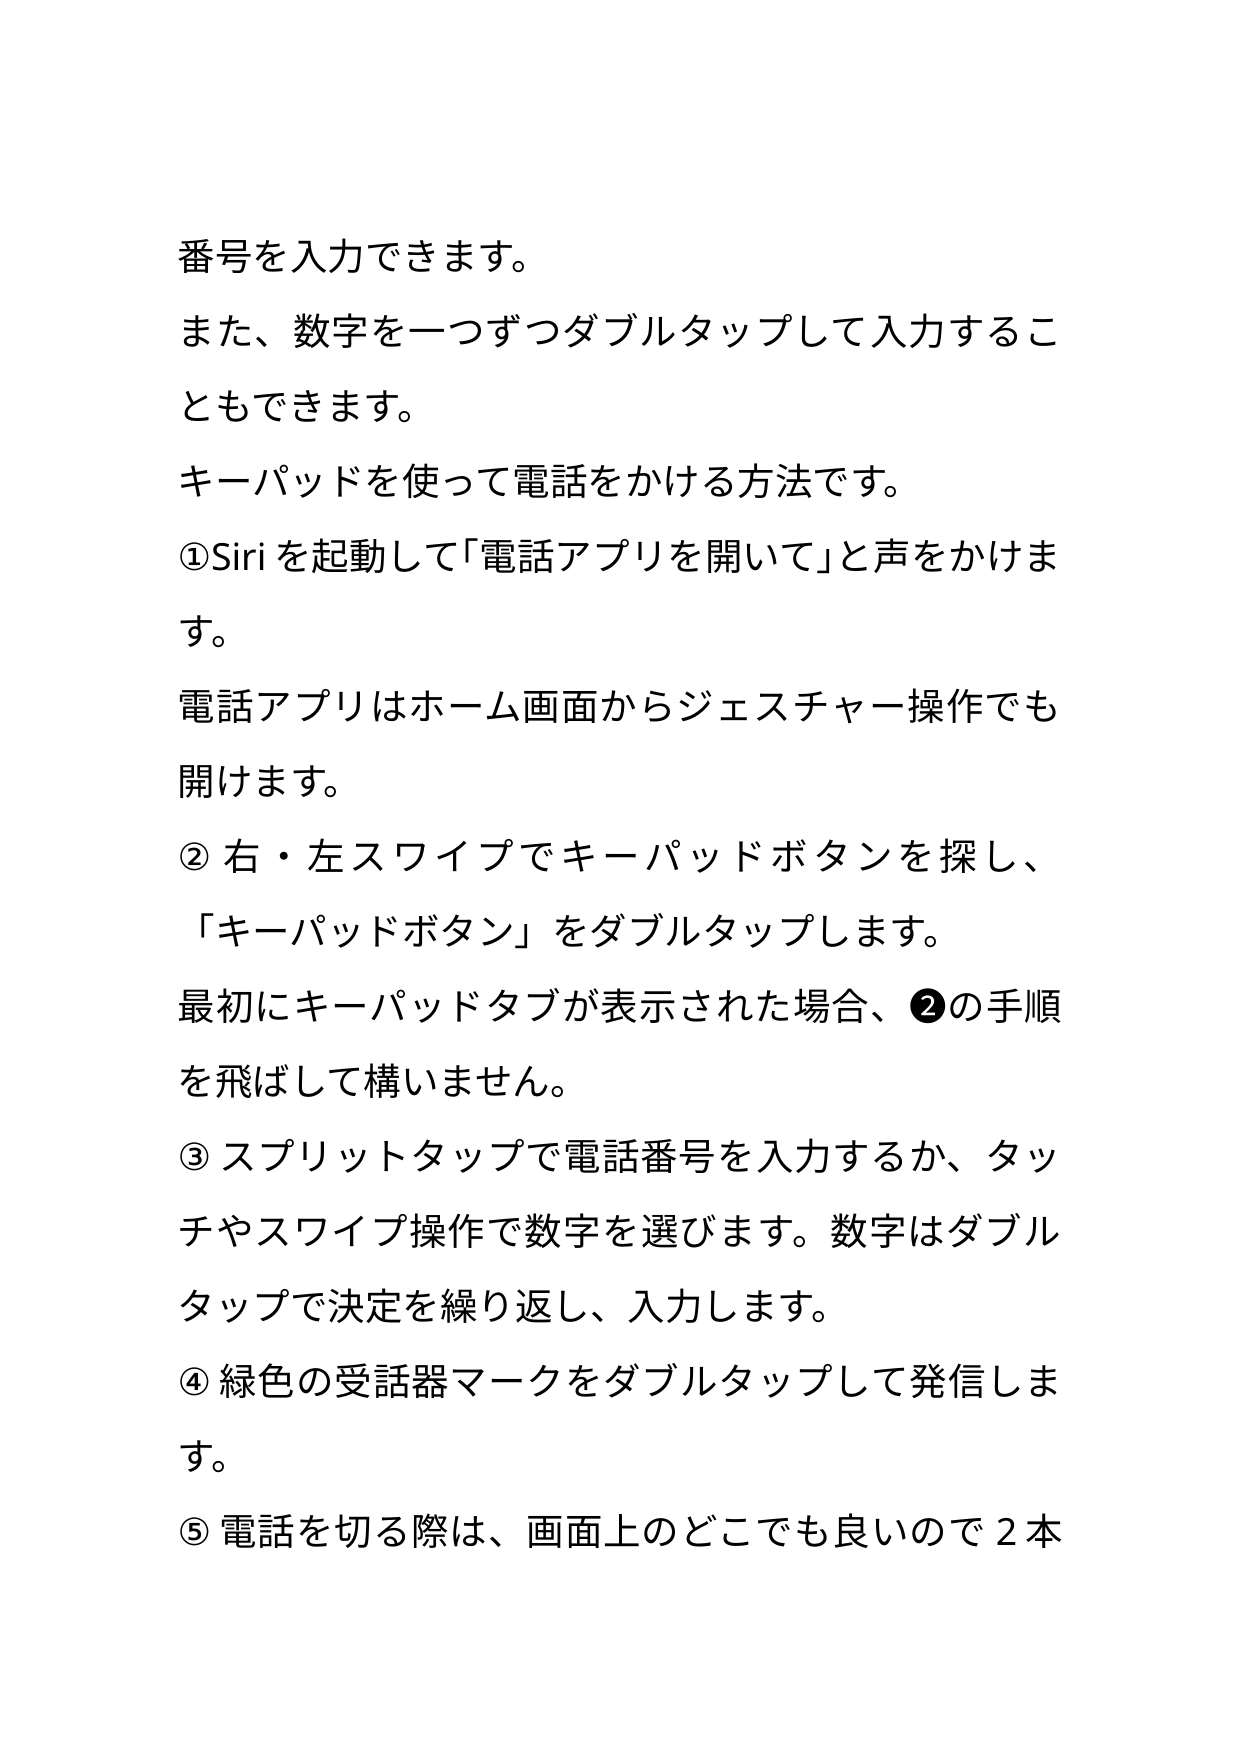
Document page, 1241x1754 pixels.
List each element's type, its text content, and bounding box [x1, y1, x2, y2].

text ①Siriを起動して｢電話アプリを開いて｣と声をかけます。 [177, 517, 1063, 667]
text 最初にキーパッドタブが表示された場合、❷の手順を飛ばして構いません。 [177, 967, 1063, 1117]
text 電話アプリはホーム画面からジェスチャー操作でも開けます。 [177, 667, 1063, 817]
text ④緑色の受話器マークをダブルタップして発信します。 [177, 1342, 1063, 1492]
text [177, 1492, 1063, 1567]
text また、数字を一つずつダブルタップして入力することもできます。 [177, 292, 1063, 442]
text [177, 217, 1063, 292]
text ②右・左スワイプでキーパッドボタンを探し、「キーパッドボタン」をダブルタップします。 [177, 817, 1063, 967]
text ③スプリットタップで電話番号を入力するか、タッチやスワイプ操作で数字を選びます。数字はダブルタップで決定を繰り返し、入力します。 [177, 1117, 1063, 1342]
text キーパッドを使って電話をかける方法です。 [177, 442, 1063, 517]
